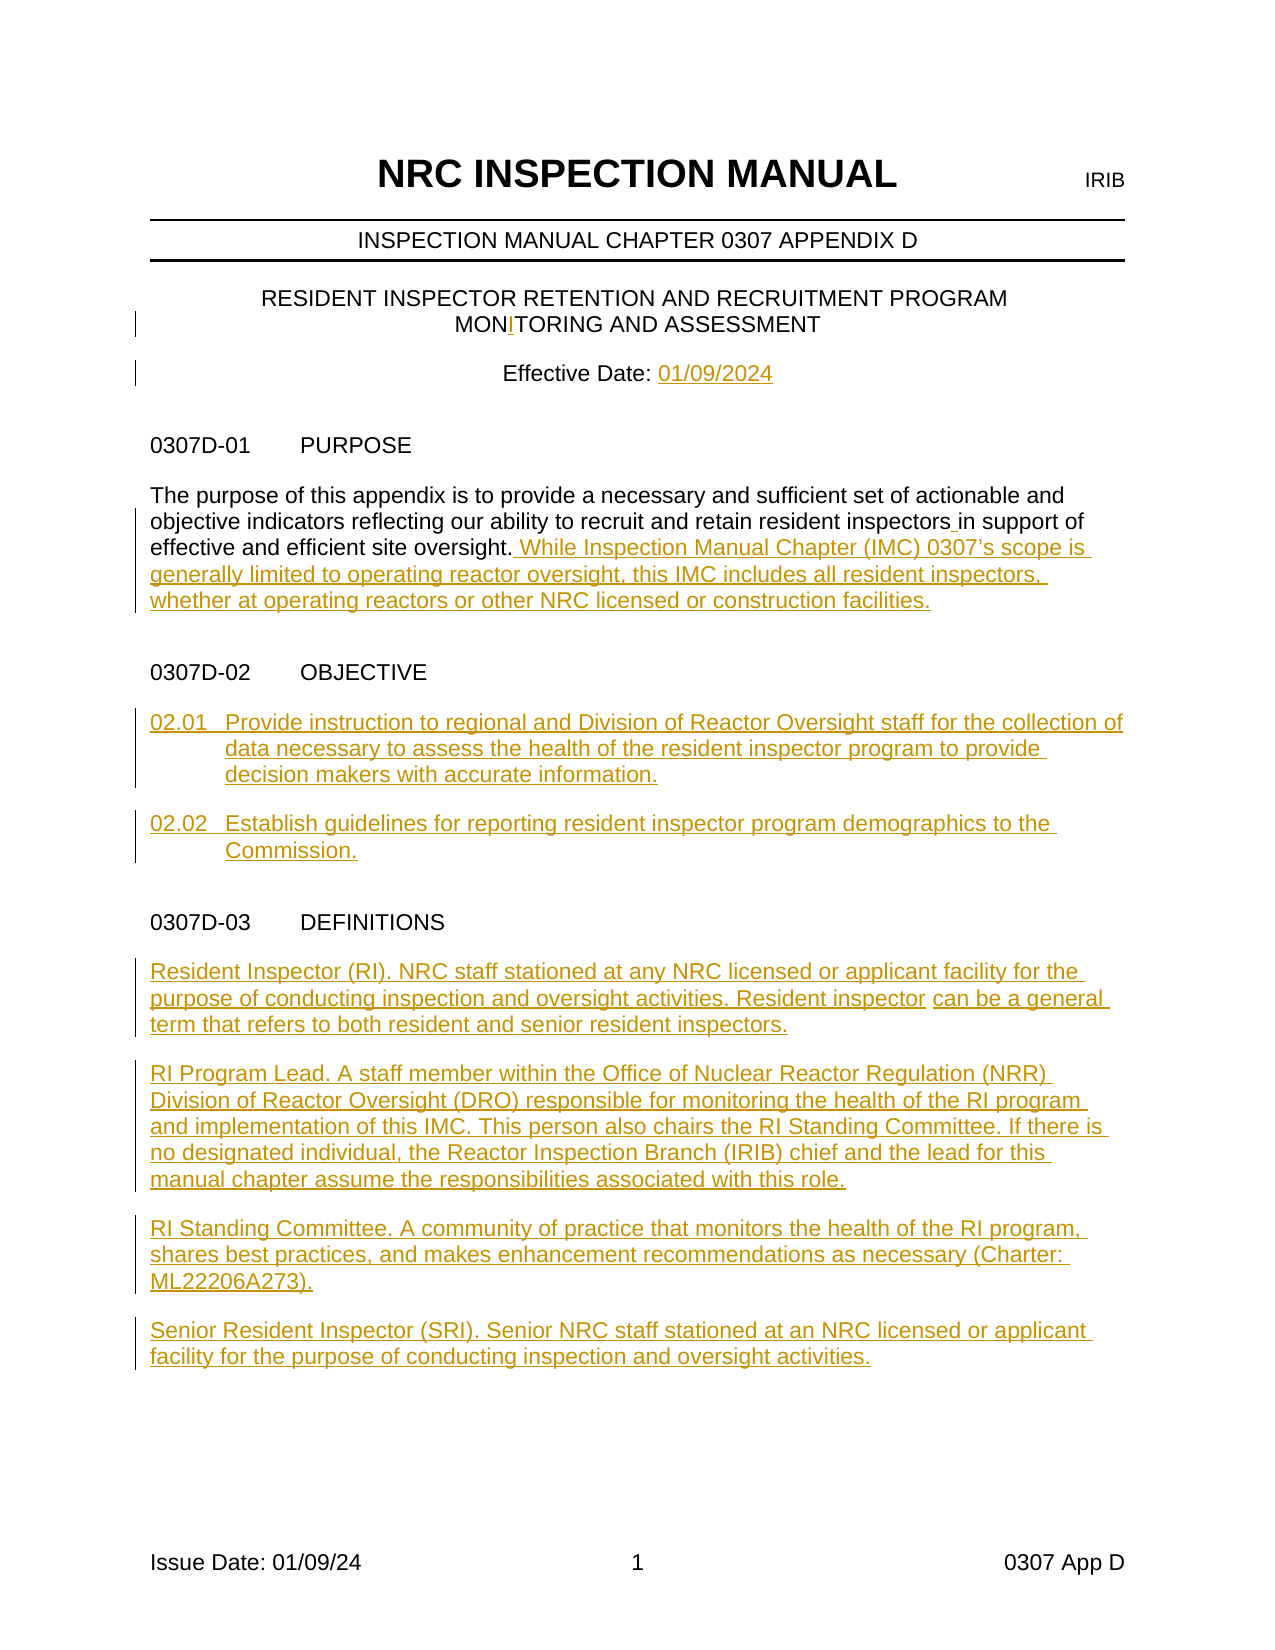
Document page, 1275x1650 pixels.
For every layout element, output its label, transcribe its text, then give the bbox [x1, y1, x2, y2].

text NRC INSPECTION MANUAL IRIB [150, 150, 1125, 196]
subtitle 0307D-03 DEFINITIONS [150, 909, 1125, 935]
title RESIDENT INSPECTOR RETENTION AND RECRUITMENT PROGRAM MONTORING AND ASSESSMENT [150, 284, 1125, 337]
text INSPECTION MANUAL CHAPTER 0307 APPENDIX D [150, 221, 1125, 259]
text The purpose of this appendix is to provide a necessary and sufficient set of actionable and objective indicators reflecting our ability to recruit and retain resident inspectorsin support of effective and efficient site oversight. [150, 482, 1125, 613]
subtitle 0307D-01 PURPOSE [150, 432, 1125, 459]
subtitle 0307D-02 OBJECTIVE [150, 659, 1125, 686]
text Effective Date: [150, 360, 1125, 386]
